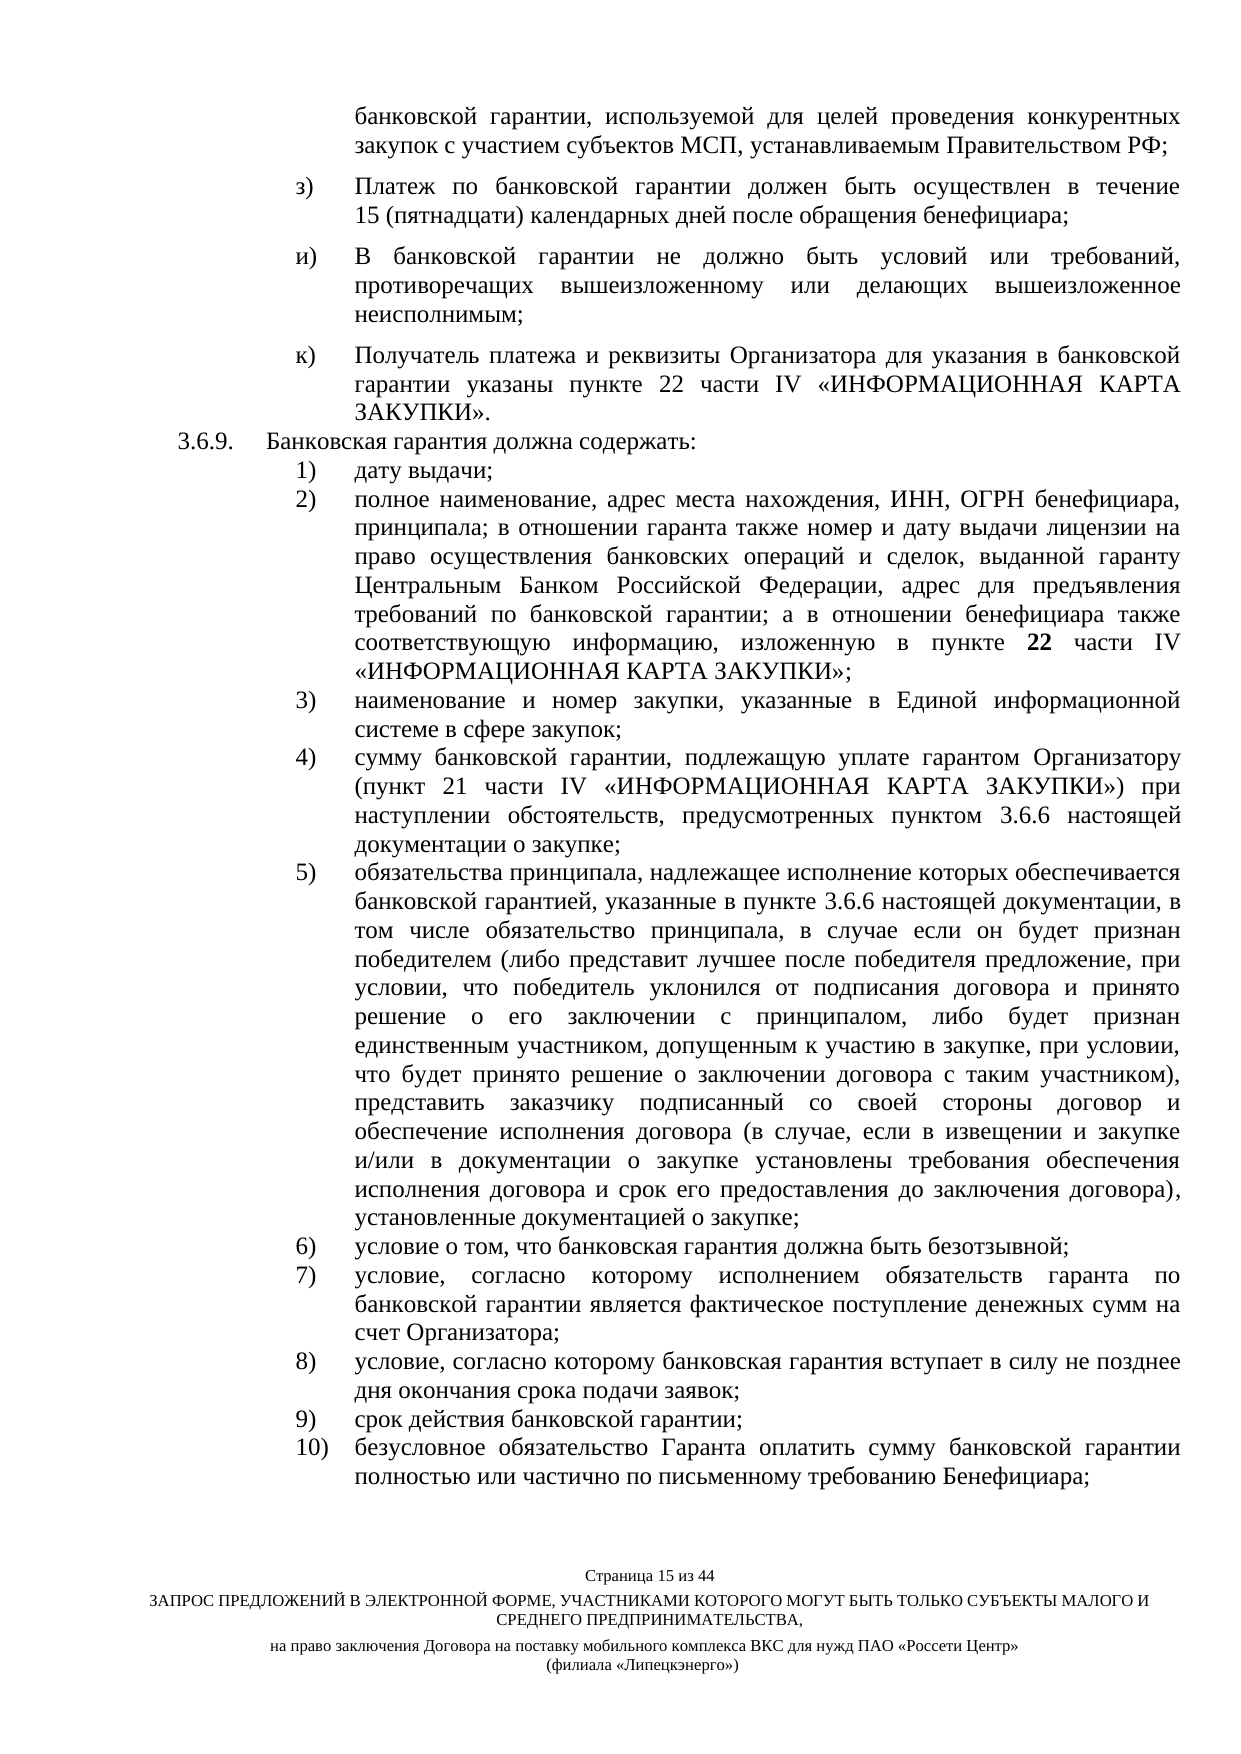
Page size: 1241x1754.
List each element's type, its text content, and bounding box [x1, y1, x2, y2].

list Платеж по банковской гарантии должен быть осуществлен в течение 15 (пятнадцати) календарных дней после обращения бенефициара; [295, 171, 1181, 229]
list условие, согласно которому исполнением обязательств гаранта по банковской гарантии является фактическое поступление денежных сумм на счет Организатора; [295, 1260, 1181, 1346]
list наименование и номер закупки, указанные в Единой информационной системе в сфере закупок; [295, 685, 1181, 742]
list условие, согласно которому банковская гарантия вступает в силу не позднее дня окончания срока подачи заявок; [295, 1346, 1181, 1404]
list полное наименование, адрес места нахождения, ИНН, ОГРН бенефициара, принципала; в отношении гаранта также номер и дату выдачи лицензии на право осуществления банковских операций и сделок, выданной гаранту Центральным Банком Российской Федерации, адрес для предъявления требований по банковской гарантии; а в отношении бенефициара также соответствующую информацию, изложенную в пункте 22 части IV «ИНФОРМАЦИОННАЯ КАРТА ЗАКУПКИ»; [295, 484, 1181, 685]
list условие о том, что банковская гарантия должна быть безотзывной; [295, 1231, 1181, 1260]
list срок действия банковской гарантии; [295, 1404, 1181, 1432]
list Получатель платежа и реквизиты Организатора для указания в банковской гарантии указаны пункте 22 части IV «ИНФОРМАЦИОННАЯ КАРТА ЗАКУПКИ». [295, 340, 1181, 426]
list безусловное обязательство Гаранта оплатить сумму банковской гарантии полностью или частично по письменному требованию Бенефициара; [295, 1432, 1181, 1490]
subtitle Банковская гарантия должна содержать: [118, 426, 1181, 455]
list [295, 101, 1181, 159]
list В банковской гарантии не должно быть условий или требований, противоречащих вышеизложенному или делающих вышеизложенное неисполнимым; [295, 241, 1181, 327]
list обязательства принципала, надлежащее исполнение которых обеспечивается банковской гарантией, указанные в пункте 3.6.6 настоящей документации, в том числе обязательство принципала, в случае если он будет признан победителем (либо представит лучшее после победителя предложение, при условии, что победитель уклонился от подписания договора и принято решение о его заключении с принципалом, либо будет признан единственным участником, допущенным к участию в закупке, при условии, что будет принято решение о заключении договора с таким участником), представить заказчику подписанный со своей стороны договор и обеспечение исполнения договора (в случае, если в извещении и закупке и/или в документации о закупке установлены требования обеспечения исполнения договора и срок его предоставления до заключения договора), установленные документацией о закупке; [295, 857, 1181, 1231]
list сумму банковской гарантии, подлежащую уплате гарантом Организатору (пункт 21 части IV «ИНФОРМАЦИОННАЯ КАРТА ЗАКУПКИ») при наступлении обстоятельств, предусмотренных пунктом 3.6.6 настоящей документации о закупке; [295, 742, 1181, 857]
list дату выдачи; [295, 455, 1181, 484]
